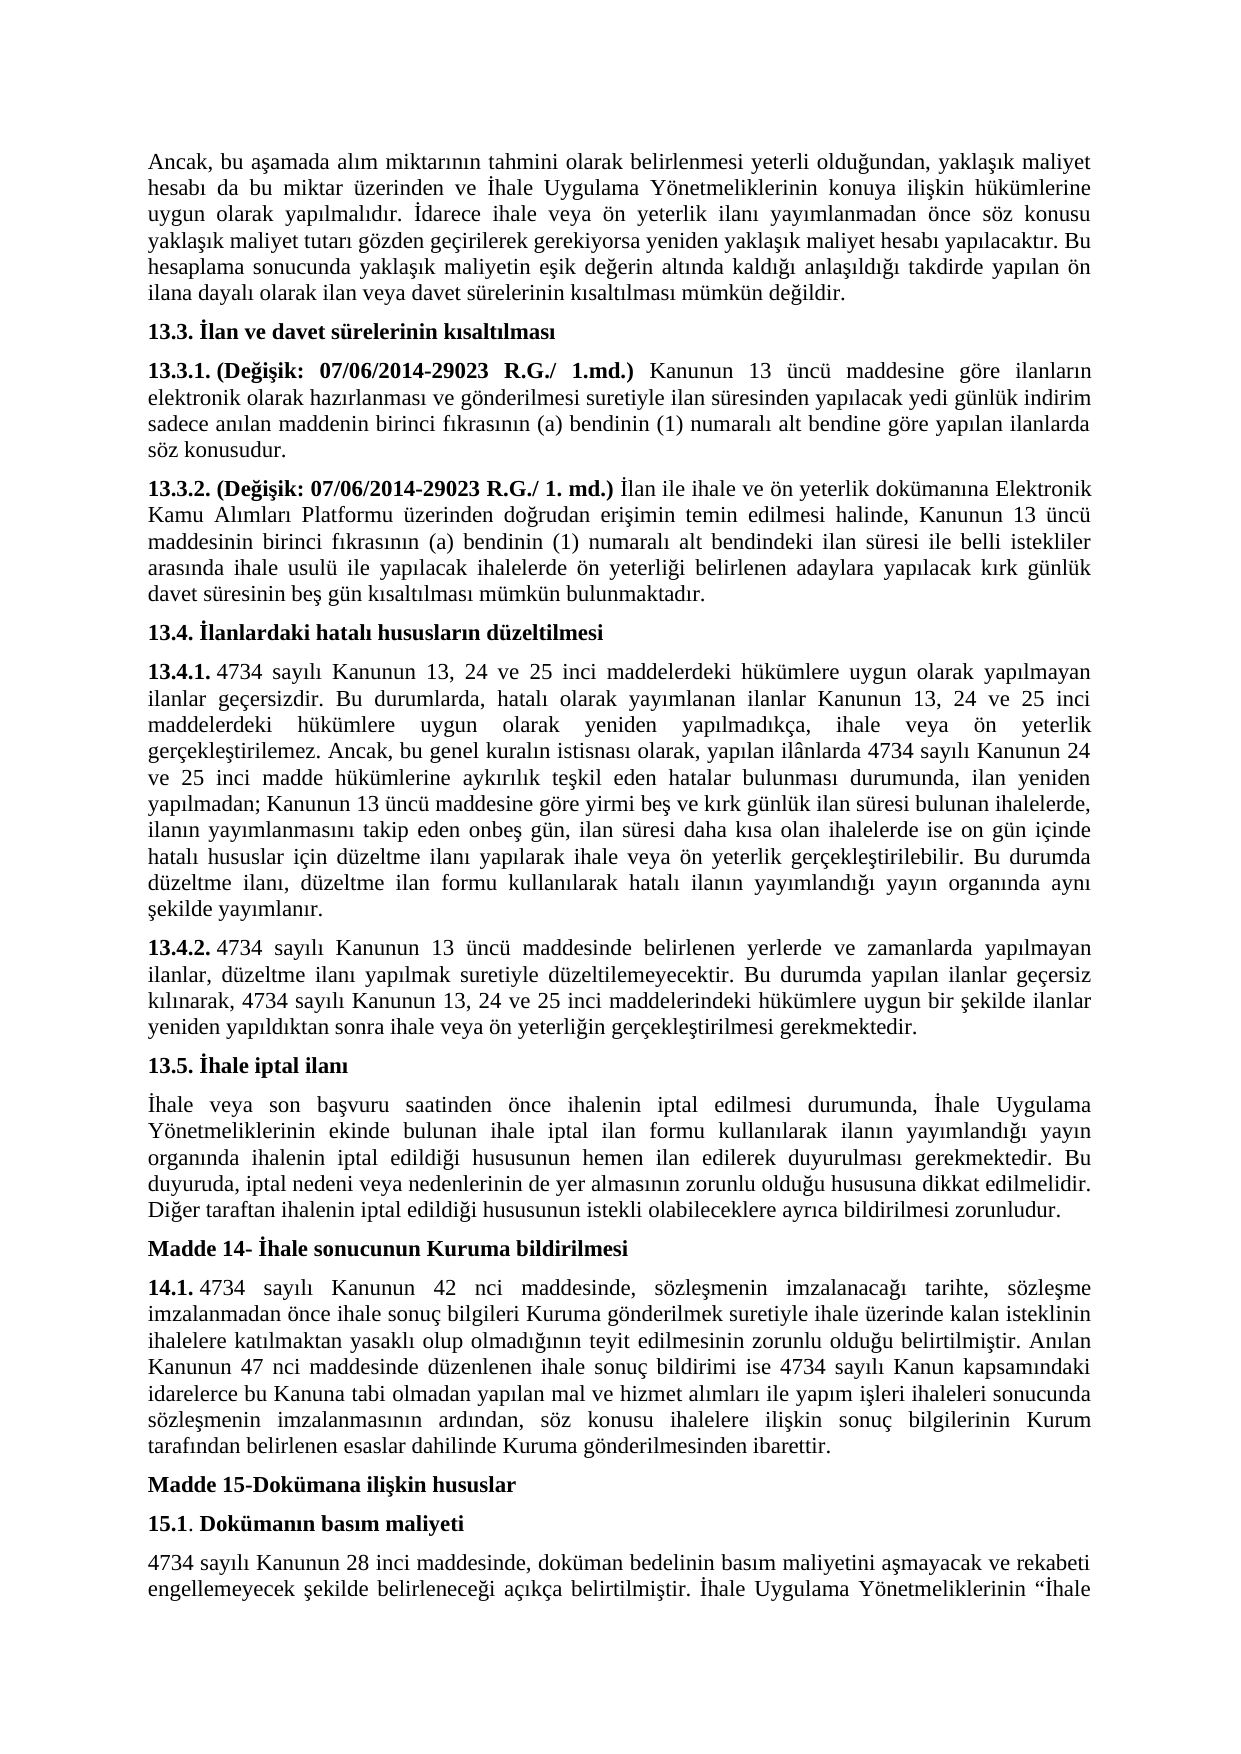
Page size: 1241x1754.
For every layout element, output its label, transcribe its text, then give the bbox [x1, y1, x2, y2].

text Madde 14- İhale sonucunun Kuruma bildirilmesi [148, 1235, 1092, 1262]
text 13.4. İlanlardaki hatalı hususların düzeltilmesi [148, 619, 1092, 646]
text 13.3. İlan ve davet sürelerinin kısaltılması [148, 318, 1092, 345]
text 13.3.2. (Değişik: 07/06/2014-29023 R.G./ 1. md.) İlan ile ihale ve ön yeterlik dokümanına Elektronik Kamu Alımları Platformu üzerinden doğrudan erişimin temin edilmesi halinde, Kanunun 13 üncü maddesinin birinci fıkrasının (a) bendinin (1) numaralı alt bendindeki ilan süresi ile belli istekliler arasında ihale usulü ile yapılacak ihalelerde ön yeterliği belirlenen adaylara yapılacak kırk günlük davet süresinin beş gün kısaltılması mümkün bulunmaktadır. [148, 475, 1092, 607]
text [148, 148, 1092, 306]
text 15.1. Dokümanın basım maliyeti [148, 1510, 1092, 1536]
text 13.4.2. 4734 sayılı Kanunun 13 üncü maddesinde belirlenen yerlerde ve zamanlarda yapılmayan ilanlar, düzeltme ilanı yapılmak suretiyle düzeltilemeyecektir. Bu durumda yapılan ilanlar geçersiz kılınarak, 4734 sayılı Kanunun 13, 24 ve 25 inci maddelerindeki hükümlere uygun bir şekilde ilanlar yeniden yapıldıktan sonra ihale veya ön yeterliğin gerçekleştirilmesi gerekmektedir. [148, 934, 1092, 1040]
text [148, 1549, 1092, 1602]
text Madde 15-Dokümana ilişkin hususlar [148, 1471, 1092, 1497]
text 13.3.1. (Değişik: 07/06/2014-29023 R.G./ 1.md.) Kanunun 13 üncü maddesine göre ilanların elektronik olarak hazırlanması ve gönderilmesi suretiyle ilan süresinden yapılacak yedi günlük indirim sadece anılan maddenin birinci fıkrasının (a) bendinin (1) numaralı alt bendine göre yapılan ilanlarda söz konusudur. [148, 357, 1092, 463]
text 13.5. İhale iptal ilanı [148, 1052, 1092, 1078]
subtitle 14.1. 4734 sayılı Kanunun 42 nci maddesinde, sözleşmenin imzalanacağı tarihte, sözleşme imzalanmadan önce ihale sonuç bilgileri Kuruma gönderilmek suretiyle ihale üzerinde kalan isteklinin ihalelere katılmaktan yasaklı olup olmadığının teyit edilmesinin zorunlu olduğu belirtilmiştir. Anılan Kanunun 47 nci maddesinde düzenlenen ihale sonuç bildirimi ise 4734 sayılı Kanun kapsamındaki idarelerce bu Kanuna tabi olmadan yapılan mal ve hizmet alımları ile yapım işleri ihaleleri sonucunda sözleşmenin imzalanmasının ardından, söz konusu ihalelere ilişkin sonuç bilgilerinin Kurum tarafından belirlenen esaslar dahilinde Kuruma gönderilmesinden ibarettir. [148, 1274, 1092, 1459]
text 13.4.1. 4734 sayılı Kanunun 13, 24 ve 25 inci maddelerdeki hükümlere uygun olarak yapılmayan ilanlar geçersizdir. Bu durumlarda, hatalı olarak yayımlanan ilanlar Kanunun 13, 24 ve 25 inci maddelerdeki hükümlere uygun olarak yeniden yapılmadıkça, ihale veya ön yeterlik gerçekleştirilemez. Ancak, bu genel kuralın istisnası olarak, yapılan ilânlarda 4734 sayılı Kanunun 24 ve 25 inci madde hükümlerine aykırılık teşkil eden hatalar bulunması durumunda, ilan yeniden yapılmadan; Kanunun 13 üncü maddesine göre yirmi beş ve kırk günlük ilan süresi bulunan ihalelerde, ilanın yayımlanmasını takip eden onbeş gün, ilan süresi daha kısa olan ihalelerde ise on gün içinde hatalı hususlar için düzeltme ilanı yapılarak ihale veya ön yeterlik gerçekleştirilebilir. Bu durumda düzeltme ilanı, düzeltme ilan formu kullanılarak hatalı ilanın yayımlandığı yayın organında aynı şekilde yayımlanır. [148, 658, 1092, 922]
text İhale veya son başvuru saatinden önce ihalenin iptal edilmesi durumunda, İhale Uygulama Yönetmeliklerinin ekinde bulunan ihale iptal ilan formu kullanılarak ilanın yayımlandığı yayın organında ihalenin iptal edildiği hususunun hemen ilan edilerek duyurulması gerekmektedir. Bu duyuruda, iptal nedeni veya nedenlerinin de yer almasının zorunlu olduğu hususuna dikkat edilmelidir. Diğer taraftan ihalenin iptal edildiği hususunun istekli olabileceklere ayrıca bildirilmesi zorunludur. [148, 1091, 1092, 1223]
